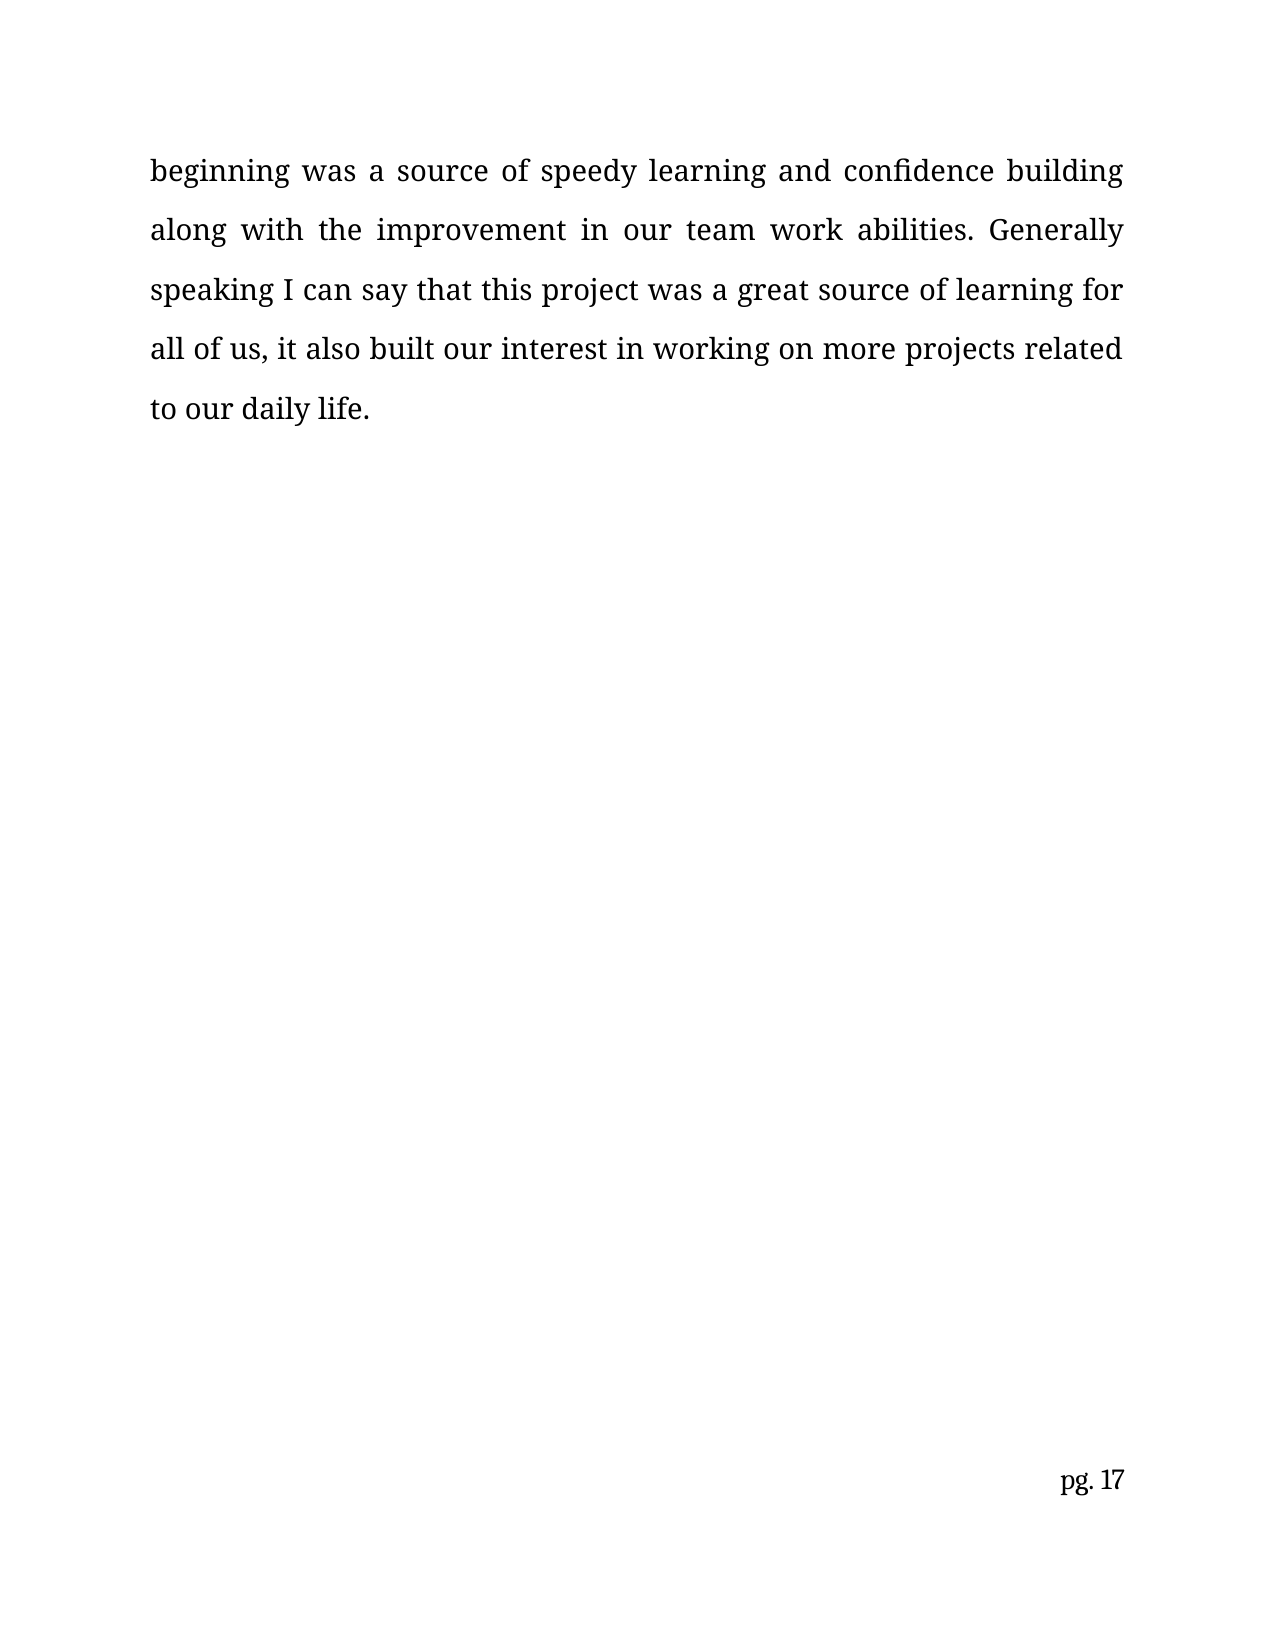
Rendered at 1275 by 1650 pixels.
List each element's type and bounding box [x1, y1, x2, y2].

text [150, 150, 1125, 428]
